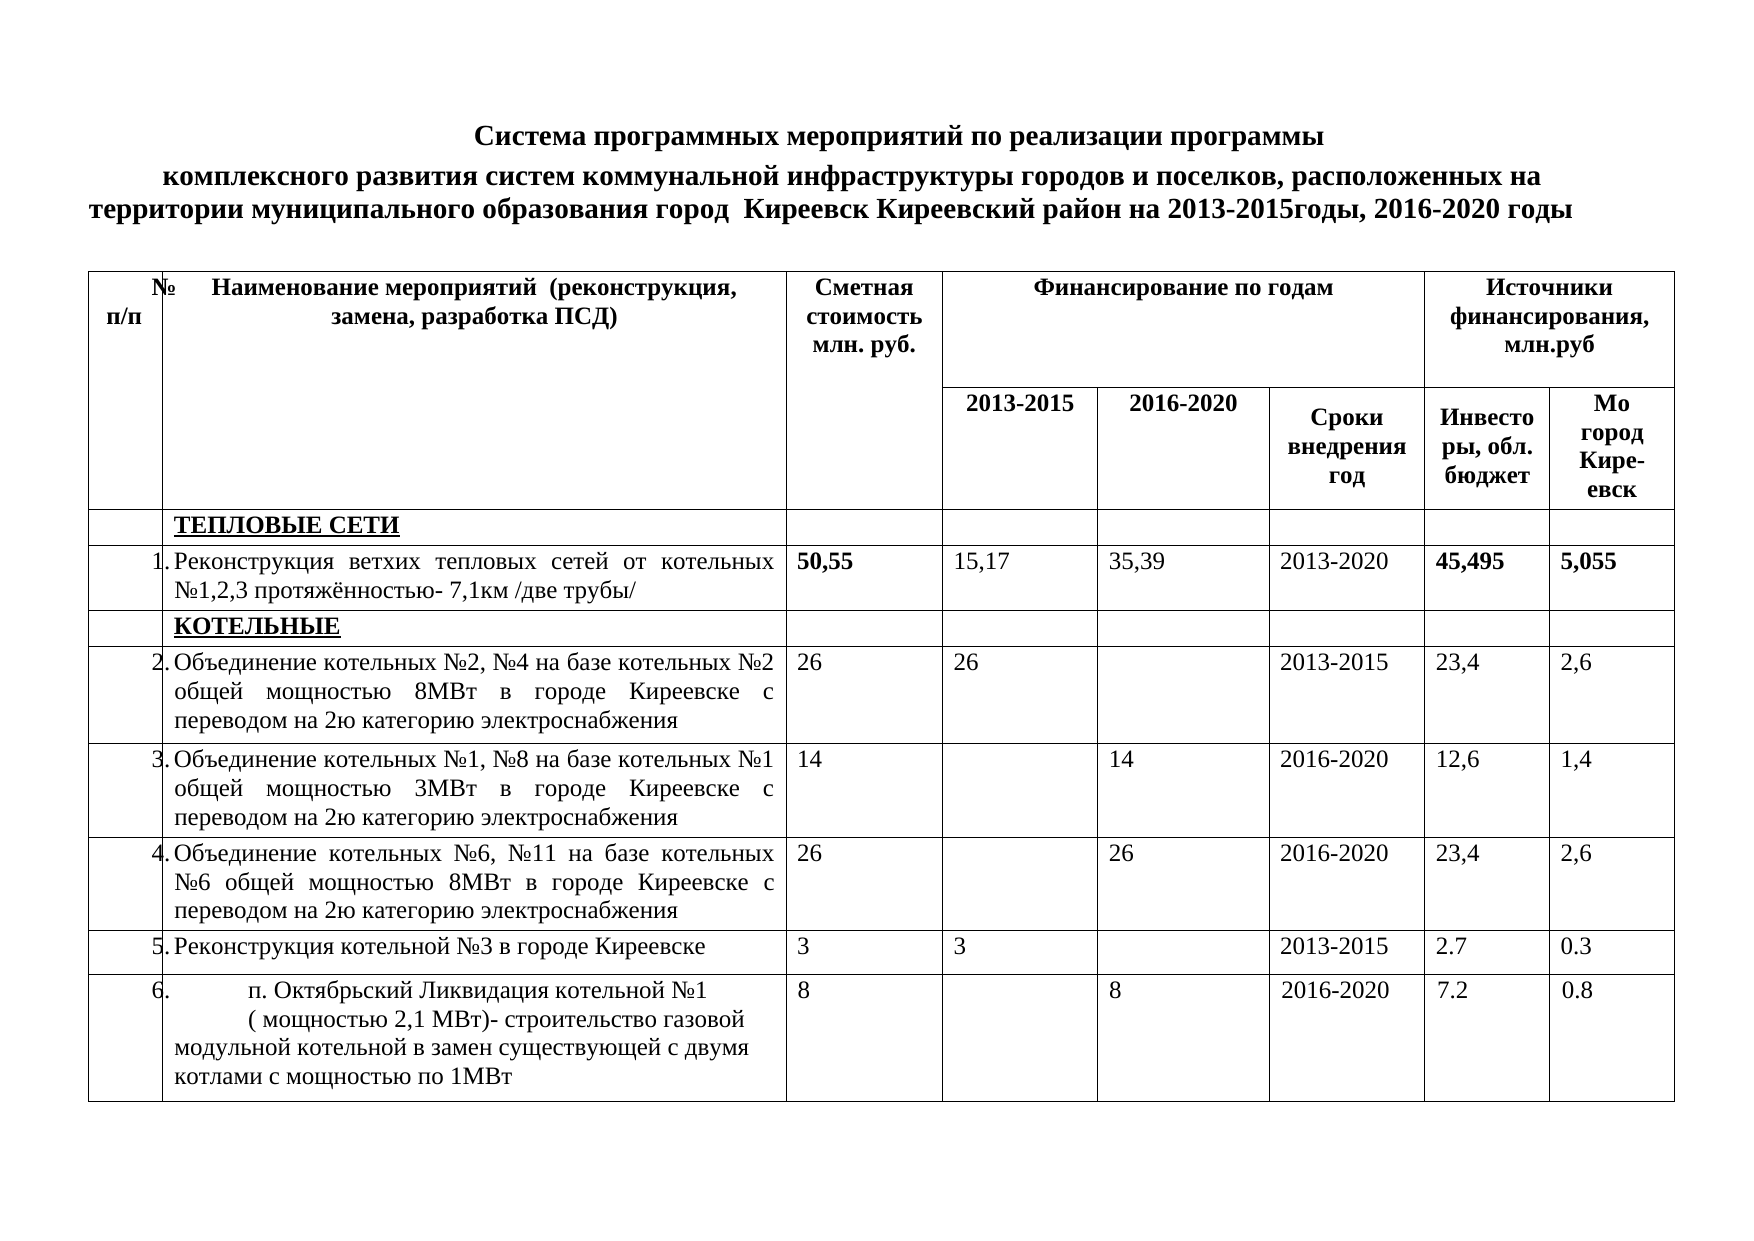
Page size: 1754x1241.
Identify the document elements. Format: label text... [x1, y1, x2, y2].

table_cell ТЕПЛОВЫЕ СЕТИ [163, 510, 786, 545]
table_cell 26 [787, 838, 942, 930]
table_cell [787, 611, 942, 646]
table_cell п. Октябрьский Ликвидация котельной №1 ( мощностью 2,1 МВт)- строительство газовой модульной котельной в замен существующей с двумя котлами с мощностью по 1МВт [163, 975, 786, 1101]
table_cell 2,6 [1550, 647, 1674, 743]
table_cell [89, 546, 162, 610]
table_header № п/п [89, 272, 162, 509]
table_cell [1550, 611, 1674, 646]
table_cell 35,39 [1098, 546, 1269, 610]
table_cell Реконструкция котельной №3 в городе Киреевске [163, 931, 786, 974]
table_cell 26 [1098, 838, 1269, 930]
table_cell 23,4 [1425, 647, 1549, 743]
table_cell [1270, 611, 1424, 646]
text Система программных мероприятий по реализации программы [89, 118, 1636, 152]
table_cell [1098, 611, 1269, 646]
table_cell [943, 611, 1097, 646]
table_cell 2013-2015 [943, 388, 1097, 509]
table_cell [943, 510, 1097, 545]
table_cell [1425, 611, 1549, 646]
table_cell 3 [943, 931, 1097, 974]
table_cell Мо город Кире-евск [1550, 388, 1674, 509]
table_cell Объединение котельных №6, №11 на базе котельных №6 общей мощностью 8МВт в городе Киреевске с переводом на 2ю категорию электроснабжения [163, 838, 786, 930]
table_cell [1098, 510, 1269, 545]
table_header Наименование мероприятий (реконструкция, замена, разработка ПСД) [163, 272, 786, 509]
table_cell Реконструкция ветхих тепловых сетей от котельных №1,2,3 протяжённостью- 7,1км /две трубы/ [163, 546, 786, 610]
table_cell [89, 744, 162, 837]
table_cell 14 [787, 744, 942, 837]
table_header Сметная стоимость млн. руб. [787, 272, 942, 509]
table_cell [943, 975, 1097, 1101]
table_cell 2013-2015 [1270, 931, 1424, 974]
table_cell 1,4 [1550, 744, 1674, 837]
table_cell [89, 838, 162, 930]
table_cell 26 [787, 647, 942, 743]
table_cell 5,055 [1550, 546, 1674, 610]
table_cell КОТЕЛЬНЫЕ [163, 611, 786, 646]
table_cell 2.7 [1425, 931, 1549, 974]
table_cell 8 [1098, 975, 1269, 1101]
table_cell [89, 510, 162, 545]
table_cell 2013-2015 [1270, 647, 1424, 743]
table_cell Сроки внедрения год [1270, 388, 1424, 509]
table_cell 0.8 [1550, 975, 1674, 1101]
table_cell [1550, 510, 1674, 545]
table_cell 2,6 [1550, 838, 1674, 930]
table_cell 3 [787, 931, 942, 974]
table_cell 2016-2020 [1270, 838, 1424, 930]
table_cell 23,4 [1425, 838, 1549, 930]
table_cell 45,495 [1425, 546, 1549, 610]
table_cell [89, 975, 162, 1101]
table_cell [1425, 510, 1549, 545]
table_cell [89, 647, 162, 743]
table_cell Объединение котельных №2, №4 на базе котельных №2 общей мощностью 8МВт в городе Киреевске с переводом на 2ю категорию электроснабжения [163, 647, 786, 743]
table_cell Инвесторы, обл. бюджет [1425, 388, 1549, 509]
table_cell 26 [943, 647, 1097, 743]
table_cell [787, 510, 942, 545]
table_cell 2016-2020 [1270, 744, 1424, 837]
table_cell 7.2 [1425, 975, 1549, 1101]
table_cell 2013-2020 [1270, 546, 1424, 610]
table_cell [1270, 510, 1424, 545]
table_cell 14 [1098, 744, 1269, 837]
table_cell 2016-2020 [1098, 388, 1269, 509]
table_cell 0.3 [1550, 931, 1674, 974]
table_cell [1098, 931, 1269, 974]
table_header Финансирование по годам [943, 272, 1424, 387]
table_cell 50,55 [787, 546, 942, 610]
table_header Источники финансирования, млн.руб [1425, 272, 1674, 387]
table_cell [943, 838, 1097, 930]
table_cell 8 [787, 975, 942, 1101]
text комплексного развития систем коммунальной инфраструктуры городов и поселков, расположенных на территории муниципального образования город Киреевск Киреевский район на 2013-2015годы, 2016-2020 годы [89, 158, 1636, 225]
table_cell [89, 611, 162, 646]
table_cell 12,6 [1425, 744, 1549, 837]
table_cell [943, 744, 1097, 837]
table_cell [1098, 647, 1269, 743]
table_cell 2016-2020 [1270, 975, 1424, 1101]
table_cell Объединение котельных №1, №8 на базе котельных №1 общей мощностью 3МВт в городе Киреевске с переводом на 2ю категорию электроснабжения [163, 744, 786, 837]
table_cell 15,17 [943, 546, 1097, 610]
table_cell [89, 931, 162, 974]
